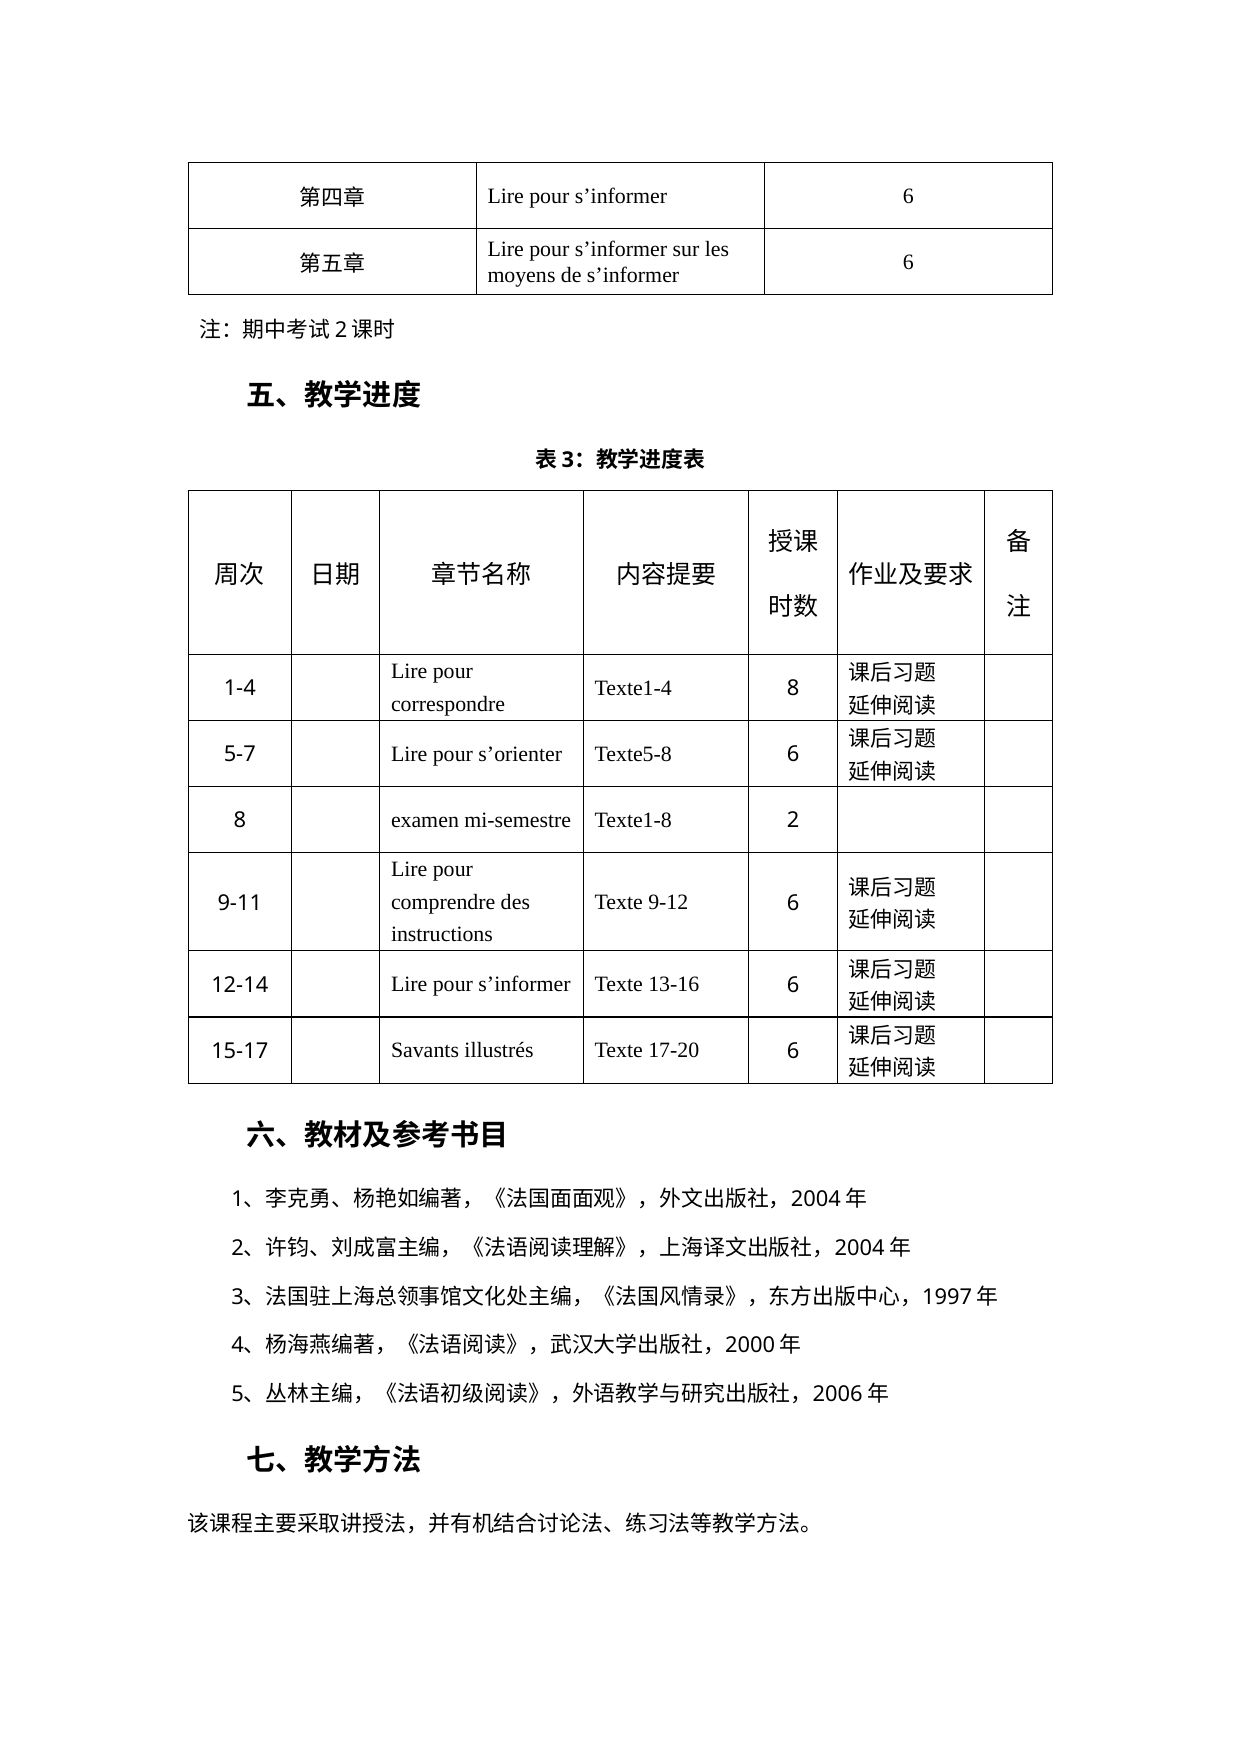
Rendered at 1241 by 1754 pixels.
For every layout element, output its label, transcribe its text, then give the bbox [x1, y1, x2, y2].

table_cell [292, 787, 379, 852]
table_cell 6 [749, 951, 837, 1016]
table_cell 8 [749, 655, 837, 720]
table_cell 课后习题 延伸阅读 [838, 853, 984, 950]
table_cell [985, 655, 1052, 720]
table_cell [985, 721, 1052, 786]
table_cell Lire pour s’informer [380, 951, 583, 1016]
table_cell [838, 787, 984, 852]
table_cell 6 [749, 721, 837, 786]
text 2、许钧、刘成富主编，《法语阅读理解》，上海译文出版社，2004年 [187, 1230, 1053, 1262]
table_cell 课后习题 延伸阅读 [838, 1018, 984, 1082]
table_cell 5-7 [189, 721, 291, 786]
text 该课程主要采取讲授法，并有机结合讨论法、练习法等教学方法。 [187, 1506, 1053, 1538]
table_cell 2 [749, 787, 837, 852]
text 1、李克勇、杨艳如编著，《法国面面观》，外文出版社，2004年 [187, 1181, 1053, 1213]
table_header 章节名称 [380, 491, 583, 654]
table_cell 第四章 [189, 163, 476, 228]
table_cell Lire pour comprendre des instructions [380, 853, 583, 950]
table_cell Texte 17-20 [584, 1018, 748, 1082]
table_header 内容提要 [584, 491, 748, 654]
table_cell [292, 853, 379, 950]
table_cell Lire pour s’informer sur les moyens de s’informer [477, 229, 764, 294]
table_cell examen mi-semestre [380, 787, 583, 852]
table_cell 9-11 [189, 853, 291, 950]
table_cell 第五章 [189, 229, 476, 294]
table_cell [985, 853, 1052, 950]
table_cell [985, 1018, 1052, 1082]
table_cell Texte 9-12 [584, 853, 748, 950]
table_cell 15-17 [189, 1018, 291, 1082]
table_cell 课后习题 延伸阅读 [838, 721, 984, 786]
table_cell 1-4 [189, 655, 291, 720]
table_cell 6 [749, 853, 837, 950]
text 注：期中考试2课时 [187, 311, 1053, 344]
table_cell [292, 951, 379, 1016]
table_cell 8 [189, 787, 291, 852]
text 4、杨海燕编著，《法语阅读》，武汉大学出版社，2000年 [187, 1327, 1053, 1360]
table_cell Lire pour correspondre [380, 655, 583, 720]
table_cell 6 [765, 229, 1052, 294]
table_cell Texte5-8 [584, 721, 748, 786]
table_cell 课后习题 延伸阅读 [838, 655, 984, 720]
table_cell Lire pour s’informer [477, 163, 764, 228]
text 七、教学方法 [187, 1425, 1053, 1490]
table_cell [292, 1018, 379, 1082]
table_cell [985, 951, 1052, 1016]
table_header 作业及要求 [838, 491, 984, 654]
table_cell 6 [749, 1018, 837, 1082]
table_cell Texte1-4 [584, 655, 748, 720]
table_cell Lire pour s’orienter [380, 721, 583, 786]
text 3、法国驻上海总领事馆文化处主编，《法国风情录》，东方出版中心，1997年 [187, 1278, 1053, 1311]
table_header 授课时数 [749, 491, 837, 654]
text 六、教材及参考书目 [187, 1100, 1053, 1165]
table_header 备注 [985, 491, 1052, 654]
table_cell Texte1-8 [584, 787, 748, 852]
table_cell [985, 787, 1052, 852]
text 五、教学进度 [187, 360, 1053, 425]
table_cell [292, 721, 379, 786]
table_cell 12-14 [189, 951, 291, 1016]
text 表3：教学进度表 [187, 441, 1053, 474]
table_header 周次 [189, 491, 291, 654]
text 5、丛林主编，《法语初级阅读》，外语教学与研究出版社，2006年 [187, 1376, 1053, 1408]
table_cell [292, 655, 379, 720]
table_header 日期 [292, 491, 379, 654]
table_cell 课后习题 延伸阅读 [838, 951, 984, 1016]
table_cell Texte 13-16 [584, 951, 748, 1016]
table_cell 6 [765, 163, 1052, 228]
table_cell Savants illustrés [380, 1018, 583, 1082]
